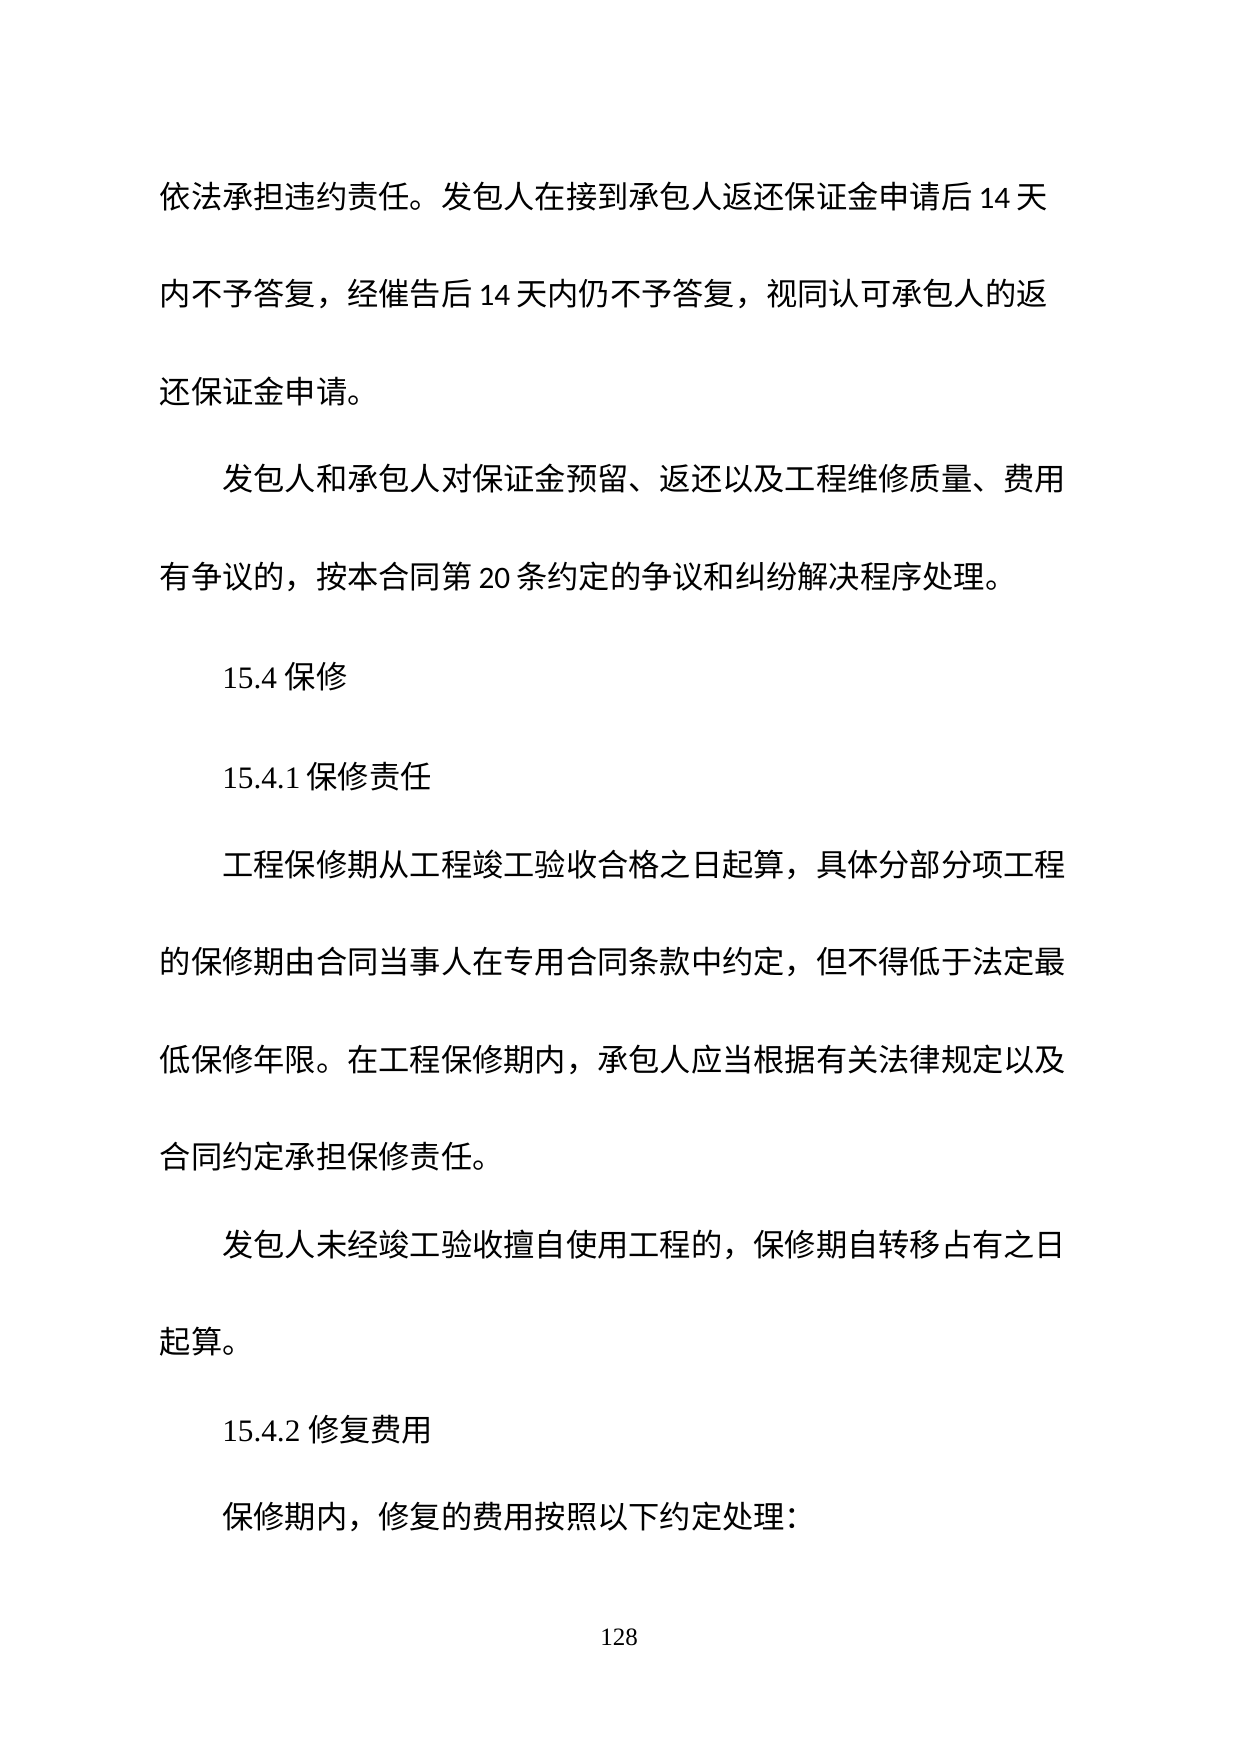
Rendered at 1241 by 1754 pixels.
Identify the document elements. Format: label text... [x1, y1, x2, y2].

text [159, 162, 1078, 422]
text 15.4.1保修责任 [159, 742, 1078, 807]
text 15.4.2 修复费用 [159, 1395, 1078, 1460]
text 保修期内，修复的费用按照以下约定处理： [159, 1483, 1078, 1548]
text 工程保修期从工程竣工验收合格之日起算，具体分部分项工程的保修期由合同当事人在专用合同条款中约定，但不得低于法定最低保修年限。在工程保修期内，承包人应当根据有关法律规定以及合同约定承担保修责任。 [159, 830, 1078, 1187]
text 发包人和承包人对保证金预留、返还以及工程维修质量、费用有争议的，按本合同第20条约定的争议和纠纷解决程序处理。 [159, 444, 1078, 607]
text 发包人未经竣工验收擅自使用工程的，保修期自转移占有之日起算。 [159, 1210, 1078, 1372]
subtitle 15.4 保修 [159, 642, 1078, 707]
